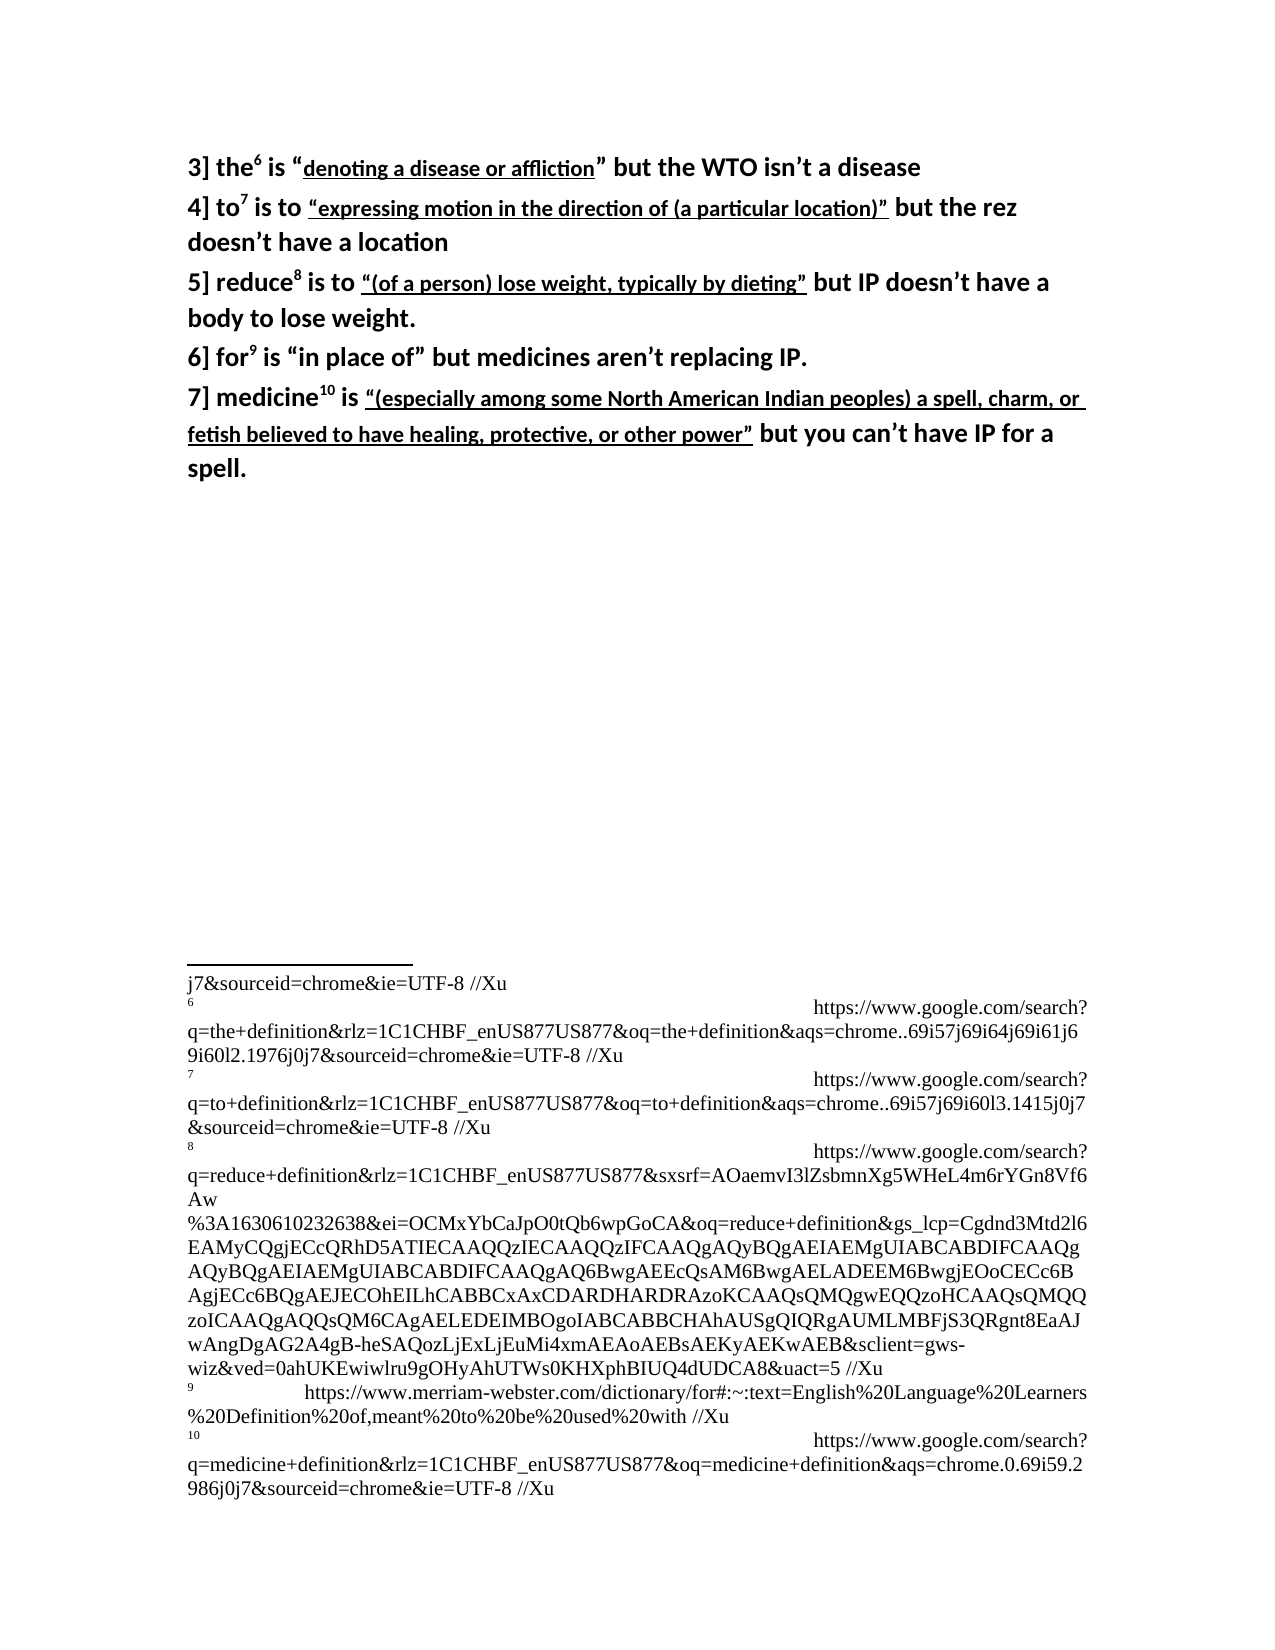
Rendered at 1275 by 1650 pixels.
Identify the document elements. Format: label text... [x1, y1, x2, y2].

subtitle 4] to is to “expressing motion in the direction of (a particular location)” but the rez doesn’t have a location [187, 190, 1087, 258]
subtitle 6] for is “in place of” but medicines aren’t replacing IP. [187, 341, 1087, 374]
subtitle 3] the is “denoting a disease or affliction” but the WTO isn’t a disease [187, 150, 1087, 183]
subtitle 5] reduce is to “(of a person) lose weight, typically by dieting” but IP doesn’t have a body to lose weight. [187, 265, 1087, 334]
subtitle 7] medicine is “(especially among some North American Indian peoples) a spell, charm, or fetish believed to have healing, protective, or other power” but you can’t have IP for a spell. [187, 380, 1087, 485]
